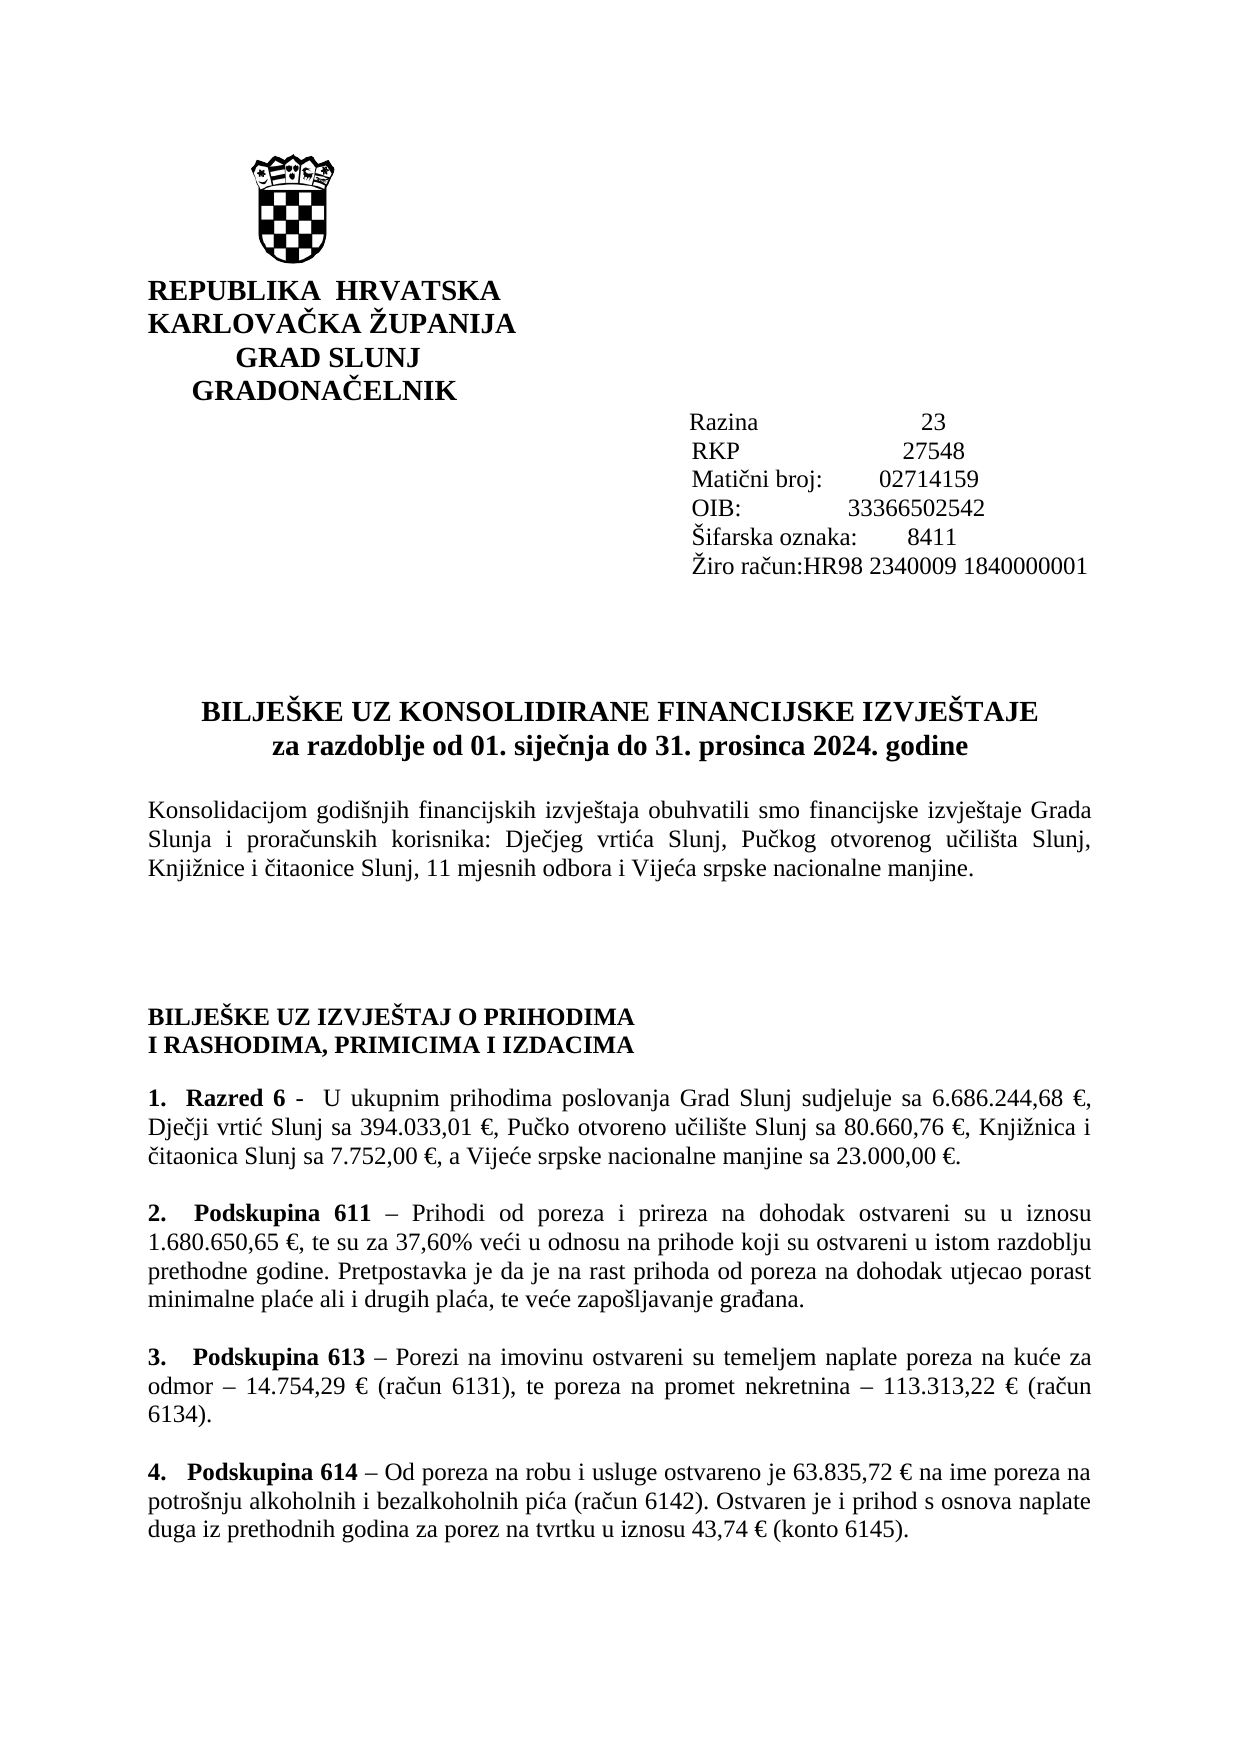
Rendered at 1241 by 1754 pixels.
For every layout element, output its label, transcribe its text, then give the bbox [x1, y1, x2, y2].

text 3. Podskupina 613 – Porezi na imovinu ostvareni su temeljem naplate poreza na kuće za odmor – 14.754,29 € (račun 6131), te poreza na promet nekretnina – 113.313,22 € (račun 6134). [148, 1342, 1093, 1428]
text Matični broj: 02714159 [148, 464, 1093, 493]
text Žiro račun:HR98 2340009 1840000001 [148, 551, 1093, 579]
text GRAD SLUNJ [148, 340, 1093, 373]
text Razina 23 [148, 407, 1093, 436]
subtitle KARLOVAČKA ŽUPANIJA [148, 306, 1093, 340]
subtitle REPUBLIKA HRVATSKA [148, 273, 1093, 306]
text 1. Razred 6 - U ukupnim prihodima poslovanja Grad Slunj sudjeluje sa 6.686.244,68 €, Dječji vrtić Slunj sa 394.033,01 €, Pučko otvoreno učilište Slunj sa 80.660,76 €, Knjižnica i čitaonica Slunj sa 7.752,00 €, a Vijeće srpske nacionalne manjine sa 23.000,00 €. [148, 1083, 1093, 1169]
text Šifarska oznaka: 8411 [148, 522, 1093, 551]
text Konsolidacijom godišnjih financijskih izvještaja obuhvatili smo financijske izvještaje Grada Slunja i proračunskih korisnika: Dječjeg vrtića Slunj, Pučkog otvorenog učilišta Slunj, Knjižnice i čitaonice Slunj, 11 mjesnih odbora i Vijeća srpske nacionalne manjine. [148, 795, 1093, 881]
text RKP 27548 [148, 436, 1093, 464]
text 2. Podskupina 611 – Prihodi od poreza i prireza na dohodak ostvareni su u iznosu 1.680.650,65 €, te su za 37,60% veći u odnosu na prihode koji su ostvareni u istom razdoblju prethodne godine. Pretpostavka je da je na rast prihoda od poreza na dohodak utjecao porast minimalne plaće ali i drugih plaća, te veće zapošljavanje građana. [148, 1198, 1093, 1313]
text OIB: 33366502542 [148, 493, 1093, 522]
text 4. Podskupina 614 – Od poreza na robu i usluge ostvareno je 63.835,72 € na ime poreza na potrošnju alkoholnih i bezalkoholnih pića (račun 6142). Ostvaren je i prihod s osnova naplate duga iz prethodnih godina za porez na tvrtku u iznosu 43,74 € (konto 6145). [148, 1457, 1093, 1543]
text I RASHODIMA, PRIMICIMA I IZDACIMA [148, 1031, 1093, 1059]
subtitle GRADONAČELNIK [148, 373, 1093, 407]
text BILJEŠKE UZ IZVJEŠTAJ O PRIHODIMA [148, 1002, 1093, 1031]
text za razdoblje od 01. siječnja do 31. prosinca 2024. godine [148, 728, 1093, 762]
text BILJEŠKE UZ KONSOLIDIRANE FINANCIJSKE IZVJEŠTAJE [148, 694, 1093, 728]
